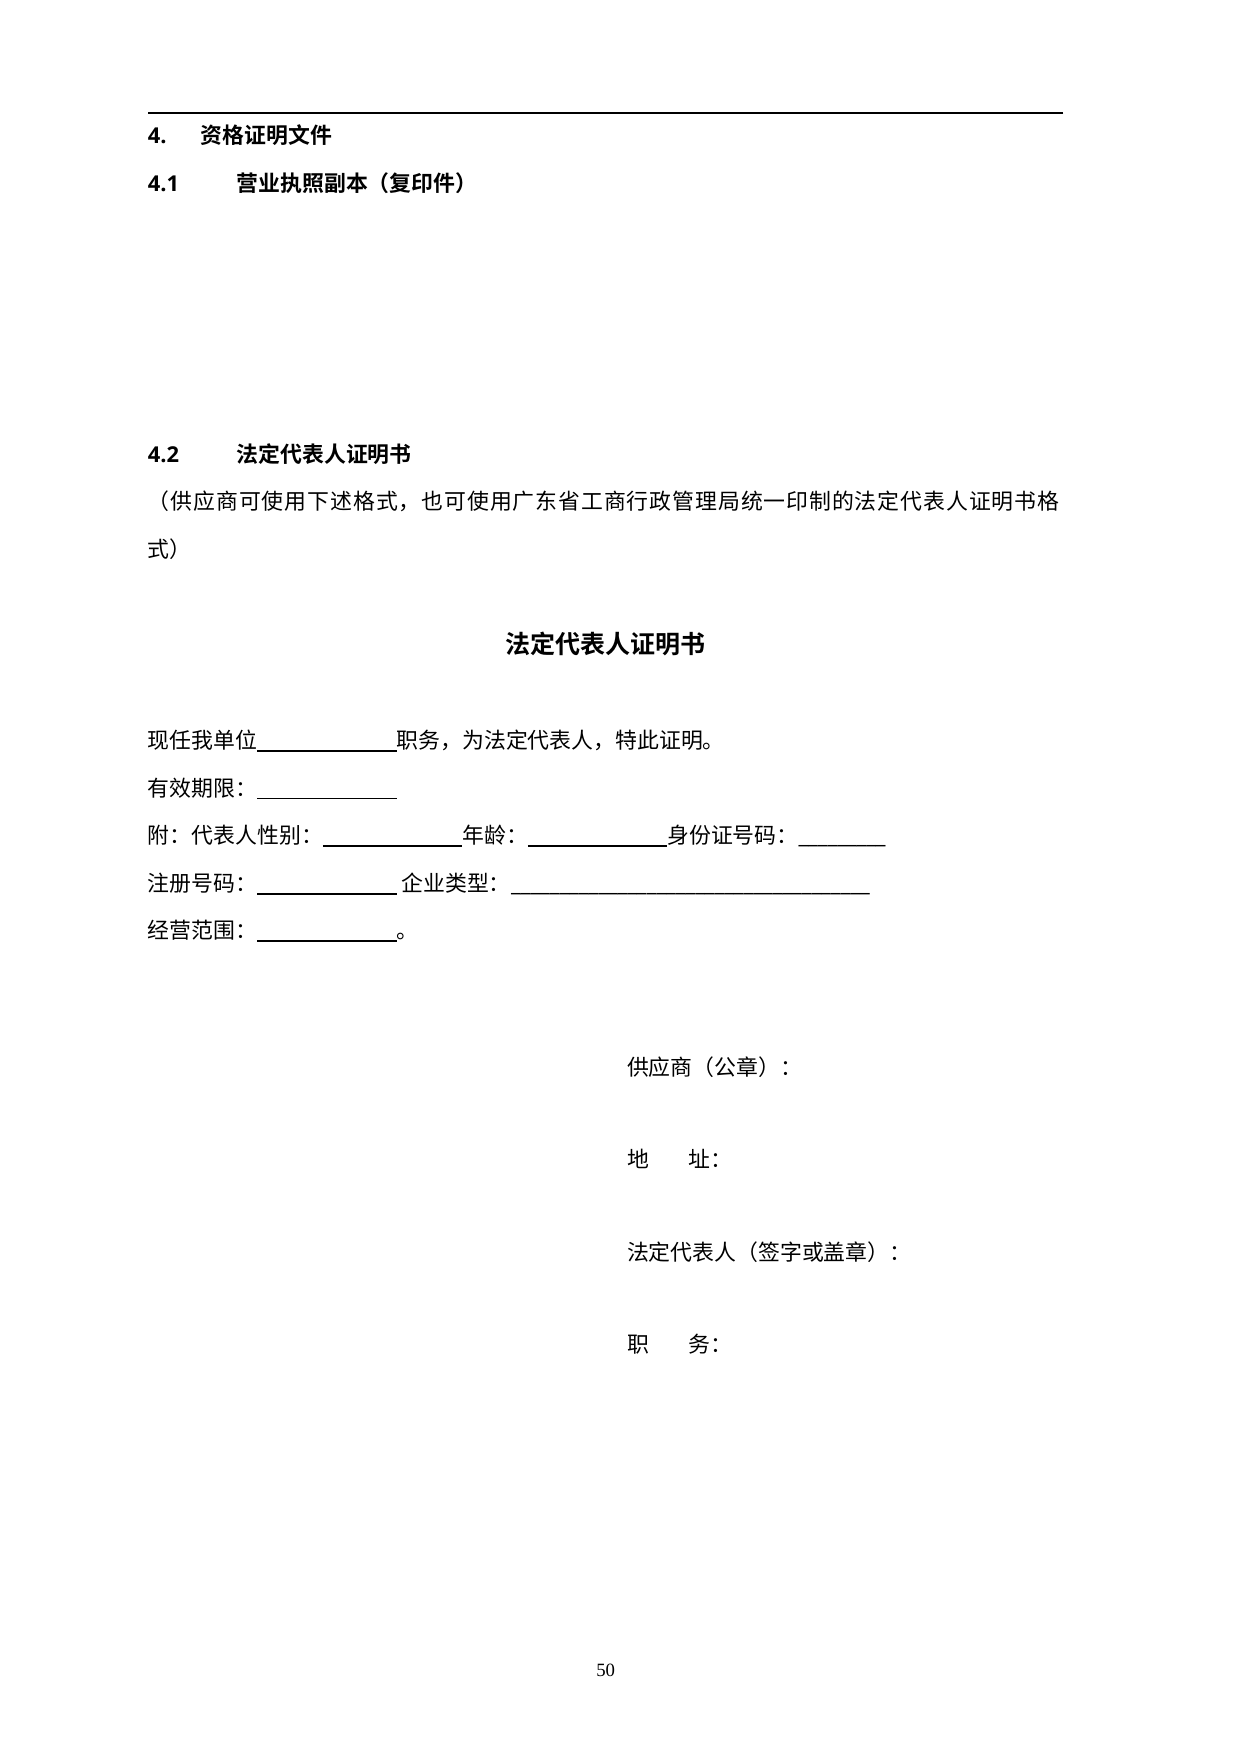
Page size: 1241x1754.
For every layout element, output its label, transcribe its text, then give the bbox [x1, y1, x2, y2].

text 法定代表人证明书 [148, 624, 1063, 660]
text 地 址： [627, 1142, 1063, 1174]
text 职 务： [627, 1327, 1063, 1358]
subtitle 4.2 法定代表人证明书 [148, 437, 1063, 468]
text 经营范围： 。 [148, 913, 1063, 945]
text 法定代表人（签字或盖章）： [627, 1234, 1063, 1266]
text 注册号码： 企业类型：_____________________________________ [148, 866, 1063, 897]
text 供应商（公章）： [627, 1050, 1063, 1082]
text 现任我单位 职务，为法定代表人，特此证明。 [148, 723, 1063, 755]
subtitle 4. 资格证明文件 [148, 118, 1063, 150]
text 有效期限： [148, 771, 1063, 802]
subtitle 4.1 营业执照副本（复印件） [148, 166, 1063, 197]
text （供应商可使用下述格式，也可使用广东省工商行政管理局统一印制的法定代表人证明书格式） [148, 484, 1063, 563]
text 附：代表人性别： 年龄： 身份证号码：_________ [148, 818, 1063, 850]
